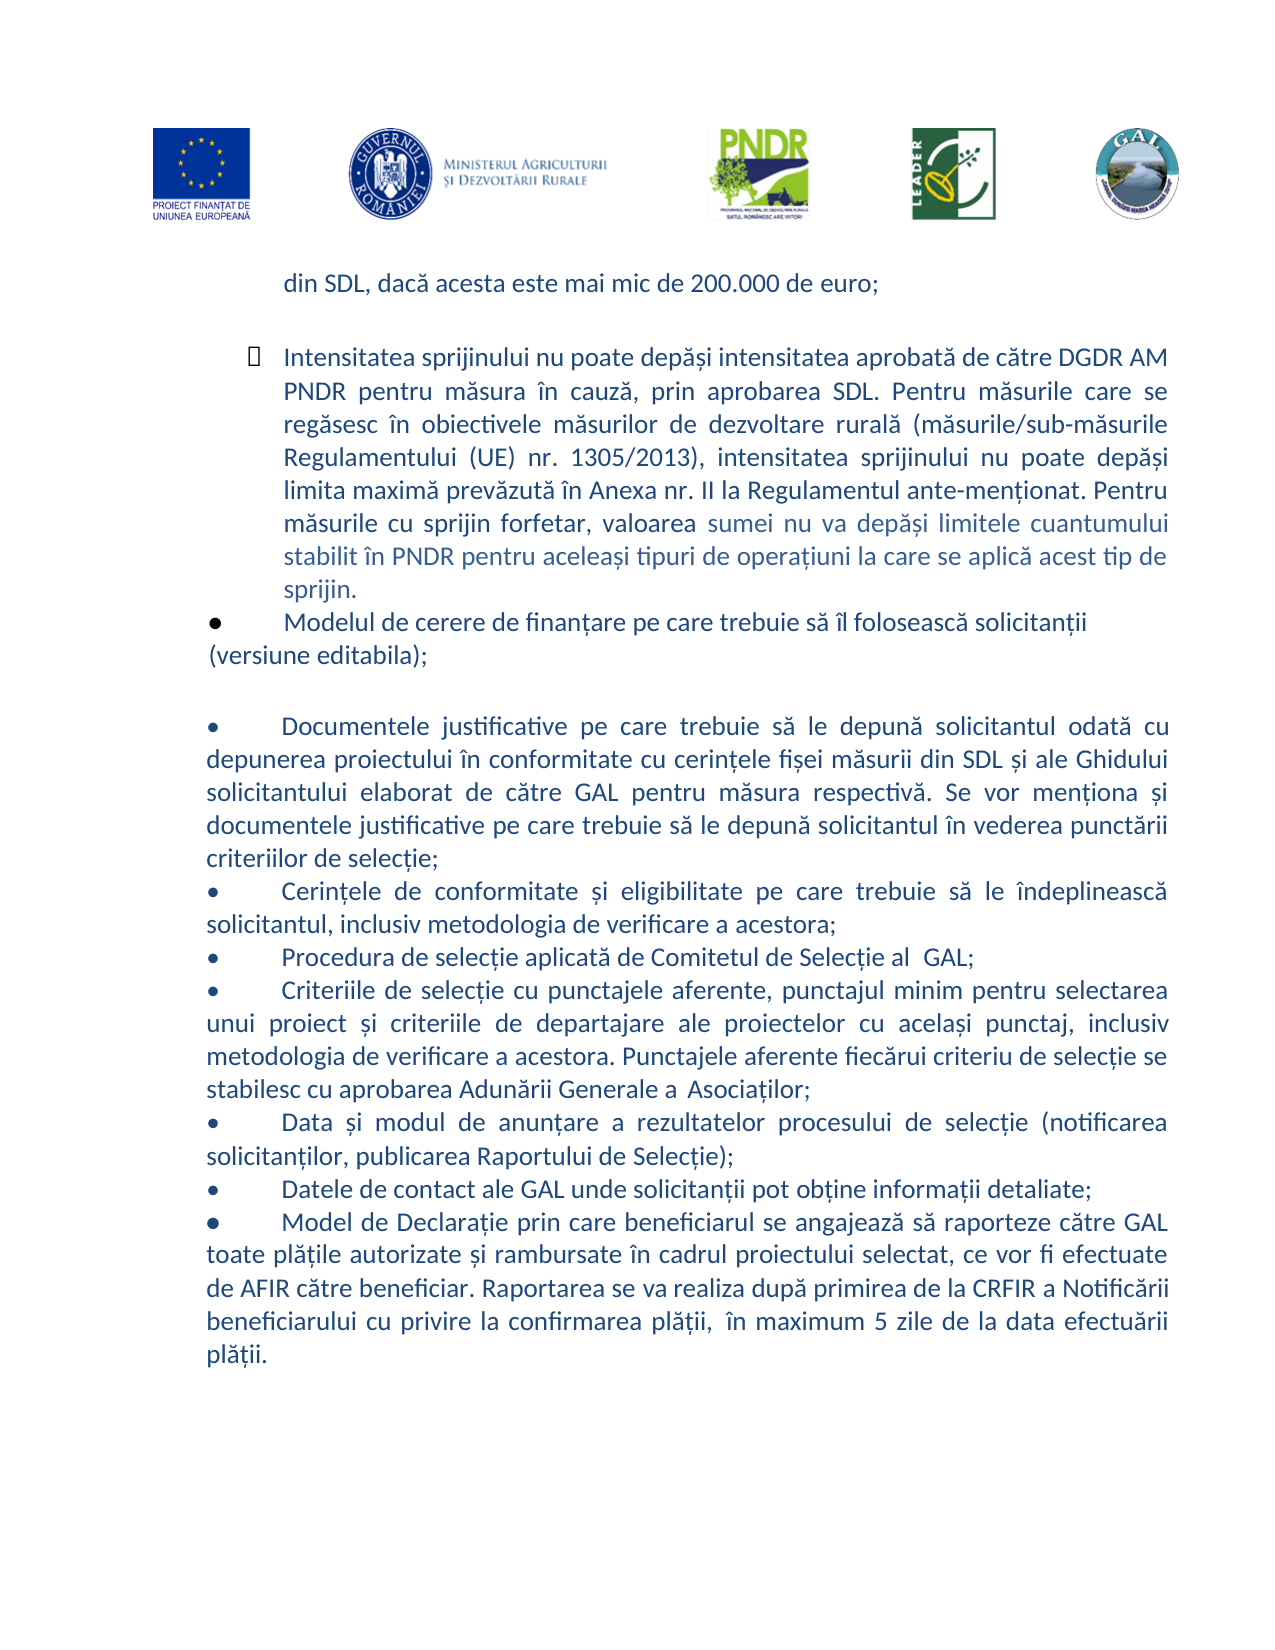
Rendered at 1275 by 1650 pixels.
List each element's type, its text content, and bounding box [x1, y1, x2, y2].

list Cerințele de conformitate și eligibilitate pe care trebuie să le îndeplinească solicitantul, inclusiv metodologia de verificare a acestora; [206, 874, 1169, 941]
list Modelul de cerere de finanțare pe care trebuie să îl folosească solicitanții (versiune editabila); [208, 605, 1170, 671]
list Criteriile de selecție cu punctajele aferente, punctajul minim pentru selectarea unui proiect și criteriile de departajare ale proiectelor cu același punctaj, inclusiv metodologia de verificare a acestora. Punctajele aferente fiecărui criteriu de selecție se stabilesc cu aprobarea Adunării Generale a Asociaților; [206, 973, 1170, 1106]
list Intensitatea sprijinului nu poate depăși intensitatea aprobată de către DGDR AM PNDR pentru măsura în cauză, prin aprobarea SDL. Pentru măsurile care se regăsesc în obiectivele măsurilor de dezvoltare rurală (măsurile/sub-măsurile Regulamentului (UE) nr. 1305/2013), intensitatea sprijinului nu poate depăși limita maximă prevăzută în Anexa nr. II la Regulamentul ante-menționat. Pentru măsurile cu sprijin forfetar, valoarea sumei nu va depăși limitele cuantumului stabilit în PNDR pentru aceleași tipuri de operațiuni la care se aplică acest tip de sprijin. [246, 337, 1170, 605]
list Model de Declarație prin care beneficiarul se angajează să raporteze către GAL toate plățile autorizate și rambursate în cadrul proiectului selectat, ce vor fi efectuate de AFIR către beneficiar. Raportarea se va realiza după primirea de la CRFIR a Notificării beneficiarului cu privire la confirmarea plății, în maximum 5 zile de la data efectuării plății. [206, 1205, 1170, 1370]
picture [153, 128, 1182, 223]
list Datele de contact ale GAL unde solicitanții pot obține informații detaliate; [206, 1172, 1181, 1205]
list Procedura de selecție aplicată de Comitetul de Selecție al GAL; [206, 941, 1181, 973]
list Documentele justificative pe care trebuie să le depună solicitantul odată cu depunerea proiectului în conformitate cu cerințele fișei măsurii din SDL și ale Ghidului solicitantului elaborat de către GAL pentru măsura respectivă. Se vor menționa și documentele justificative pe care trebuie să le depună solicitantul în vederea punctării criteriilor de selecție; [206, 709, 1169, 874]
list Data și modul de anunțare a rezultatelor procesului de selecție (notificarea solicitanților, publicarea Raportului de Selecție); [206, 1106, 1170, 1172]
